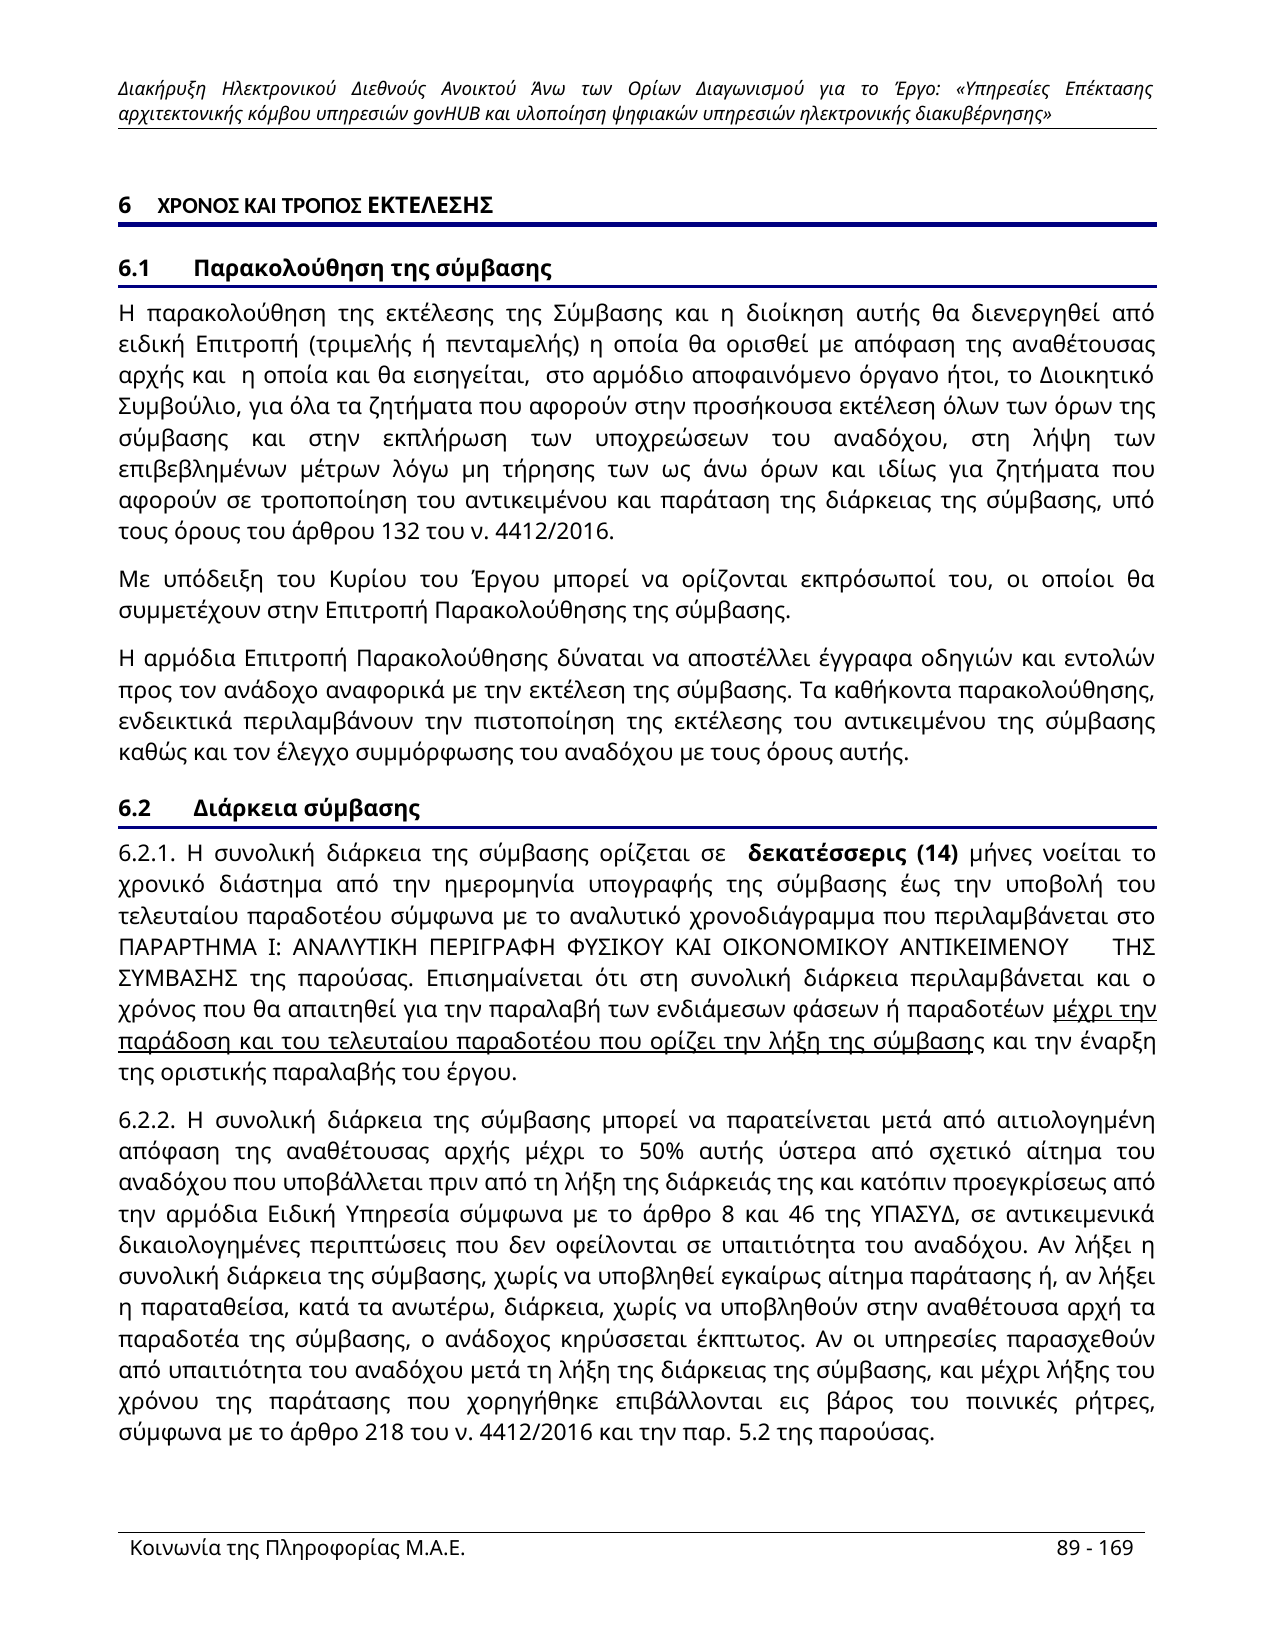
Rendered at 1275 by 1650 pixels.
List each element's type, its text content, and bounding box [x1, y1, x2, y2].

text Η αρμόδια Επιτροπή Παρακολούθησης δύναται να αποστέλλει έγγραφα οδηγιών και εντολών προς τον ανάδοχο αναφορικά με την εκτέλεση της σύμβασης. Τα καθήκοντα παρακολούθησης, ενδεικτικά περιλαμβάνουν την πιστοποίηση της εκτέλεσης του αντικειμένου της σύμβασης καθώς και τον έλεγχο συμμόρφωσης του αναδόχου με τους όρους αυτής. [118, 642, 1157, 767]
text Με υπόδειξη του Κυρίου του Έργου μπορεί να ορίζονται εκπρόσωποί του, οι οποίοι θα συμμετέχουν στην Επιτροπή Παρακολούθησης της σύμβασης. [118, 563, 1157, 626]
subtitle Διάρκεια σύμβασης [118, 792, 1157, 826]
text 6.2.1. Η συνολική διάρκεια της σύμβασης ορίζεται σε δεκατέσσερις (14) μήνες νοείται το χρονικό διάστημα από την ημερομηνία υπογραφής της σύμβασης έως την υποβολή του τελευταίου παραδοτέου σύμφωνα με το αναλυτικό χρονοδιάγραμμα που περιλαμβάνεται στο ΠΑΡΑΡΤΗΜΑ I: ΑΝΑΛΥΤΙΚΗ ΠΕΡΙΓΡΑΦΗ ΦΥΣΙΚΟΥ ΚΑΙ ΟΙΚΟΝΟΜΙΚΟΥ ΑΝΤΙΚΕΙΜΕΝΟΥ ΤΗΣ ΣΥΜΒΑΣΗΣ της παρούσας. Επισημαίνεται ότι στη συνολική διάρκεια περιλαμβάνεται και ο χρόνος που θα απαιτηθεί για την παραλαβή των ενδιάμεσων φάσεων ή παραδοτέων μέχρι την παράδοση και του τελευταίου παραδοτέου που ορίζει την λήξη της σύμβασης και την έναρξη της οριστικής παραλαβής του έργου. [118, 837, 1157, 1087]
text Η παρακολούθηση της εκτέλεσης της Σύμβασης και η διοίκηση αυτής θα διενεργηθεί από ειδική Επιτροπή (τριμελής ή πενταμελής) η οποία θα ορισθεί με απόφαση της αναθέτουσας αρχής και η οποία και θα εισηγείται, στο αρμόδιο αποφαινόμενο όργανο ήτοι, το Διοικητικό Συμβούλιο, για όλα τα ζητήματα που αφορούν στην προσήκουσα εκτέλεση όλων των όρων της σύμβασης και στην εκπλήρωση των υποχρεώσεων του αναδόχου, στη λήψη των επιβεβλημένων μέτρων λόγω μη τήρησης των ως άνω όρων και ιδίως για ζητήματα που αφορούν σε τροποποίηση του αντικειμένου και παράταση της διάρκειας της σύμβασης, υπό τους όρους του άρθρου 132 του ν. 4412/2016. [118, 296, 1157, 546]
subtitle Παρακολούθηση της σύμβασης [118, 252, 1157, 285]
text 6.2.2. Η συνολική διάρκεια της σύμβασης μπορεί να παρατείνεται μετά από αιτιολογημένη απόφαση της αναθέτουσας αρχής μέχρι το 50% αυτής ύστερα από σχετικό αίτημα του αναδόχου που υποβάλλεται πριν από τη λήξη της διάρκειάς της και κατόπιν προεγκρίσεως από την αρμόδια Ειδική Υπηρεσία σύμφωνα με το άρθρο 8 και 46 της ΥΠΑΣΥΔ, σε αντικειμενικά δικαιολογημένες περιπτώσεις που δεν οφείλονται σε υπαιτιότητα του αναδόχου. Αν λήξει η συνολική διάρκεια της σύμβασης, χωρίς να υποβληθεί εγκαίρως αίτημα παράτασης ή, αν λήξει η παραταθείσα, κατά τα ανωτέρω, διάρκεια, χωρίς να υποβληθούν στην αναθέτουσα αρχή τα παραδοτέα της σύμβασης, ο ανάδοχος κηρύσσεται έκπτωτος. Αν οι υπηρεσίες παρασχεθούν από υπαιτιότητα του αναδόχου μετά τη λήξη της διάρκειας της σύμβασης, και μέχρι λήξης του χρόνου της παράτασης που χορηγήθηκε επιβάλλονται εις βάρος του ποινικές ρήτρες, σύμφωνα με το άρθρο 218 του ν. 4412/2016 και την παρ. 5.2 της παρούσας. [118, 1104, 1157, 1447]
subtitle ΧΡΟΝΟΣ ΚΑΙ ΤΡΟΠΟΣ ΕΚΤΕΛΕΣΗΣ [118, 189, 1157, 222]
